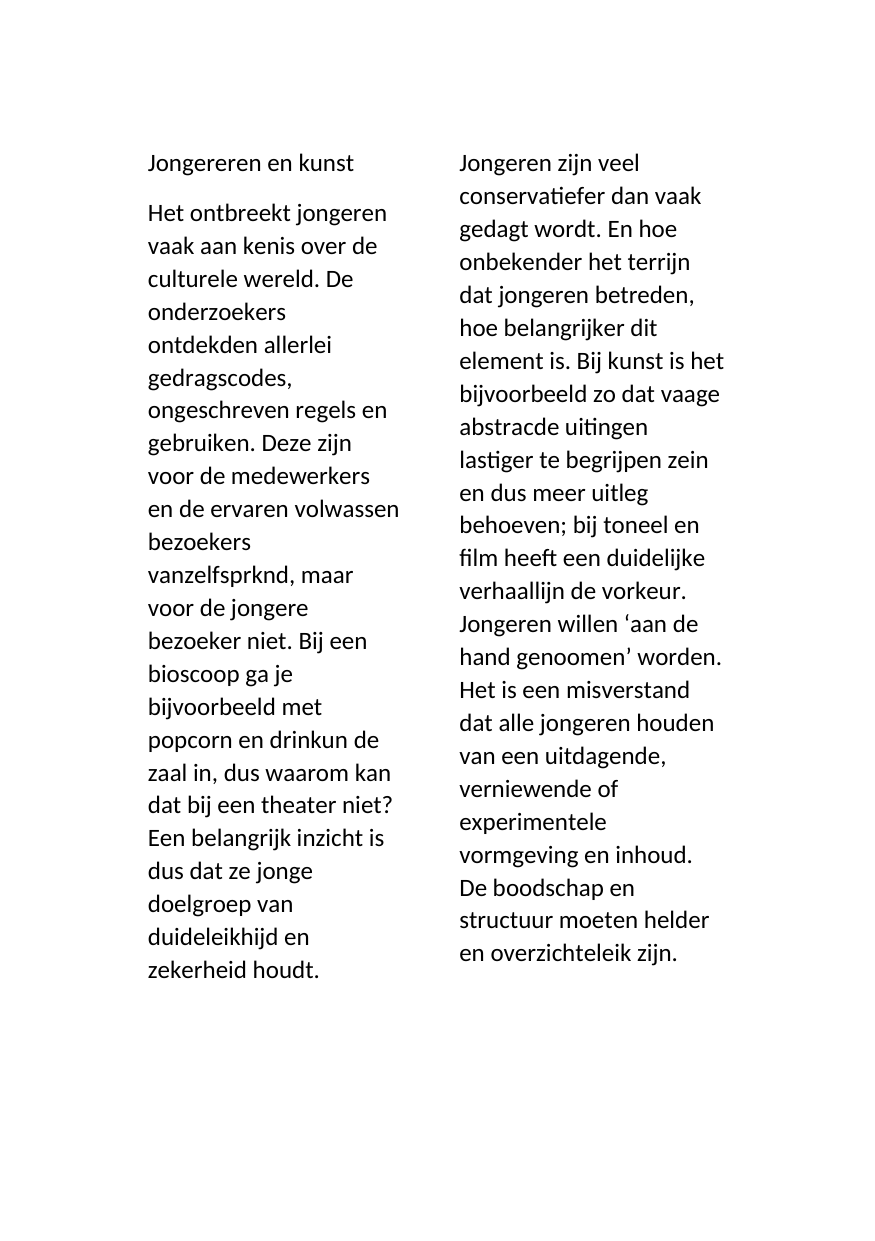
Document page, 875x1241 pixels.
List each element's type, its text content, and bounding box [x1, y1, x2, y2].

text Jongeren zijn veel conservatiefer dan vaak gedagt wordt. En hoe onbekender het terrijn dat jongeren betreden, hoe belangrijker dit element is. Bij kunst is het bijvoorbeeld zo dat vaage abstracde uitingen lastiger te begrijpen zein en dus meer uitleg behoeven; bij toneel en film heeft een duidelijke verhaallijn de vorkeur. Jongeren willen ‘aan de hand genoomen’ worden. Het is een misverstand dat alle jongeren houden van een uitdagende, verniewende of experimentele vormgeving en inhoud. De boodschap en structuur moeten helder en overzichteleik zijn. [459, 148, 726, 968]
text Het ontbreekt jongeren vaak aan kenis over de culturele wereld. De onderzoekers ontdekden allerlei gedragscodes, ongeschreven regels en gebruiken. Deze zijn voor de medewerkers en de ervaren volwassen bezoekers vanzelfsprknd, maar voor de jongere bezoeker niet. Bij een bioscoop ga je bijvoorbeeld met popcorn en drinkun de zaal in, dus waarom kan dat bij een theater niet? Een belangrijk inzicht is dus dat ze jonge doelgroep van duideleikhijd en zekerheid houdt. [148, 197, 400, 985]
text Jongereren en kunst [148, 148, 400, 178]
